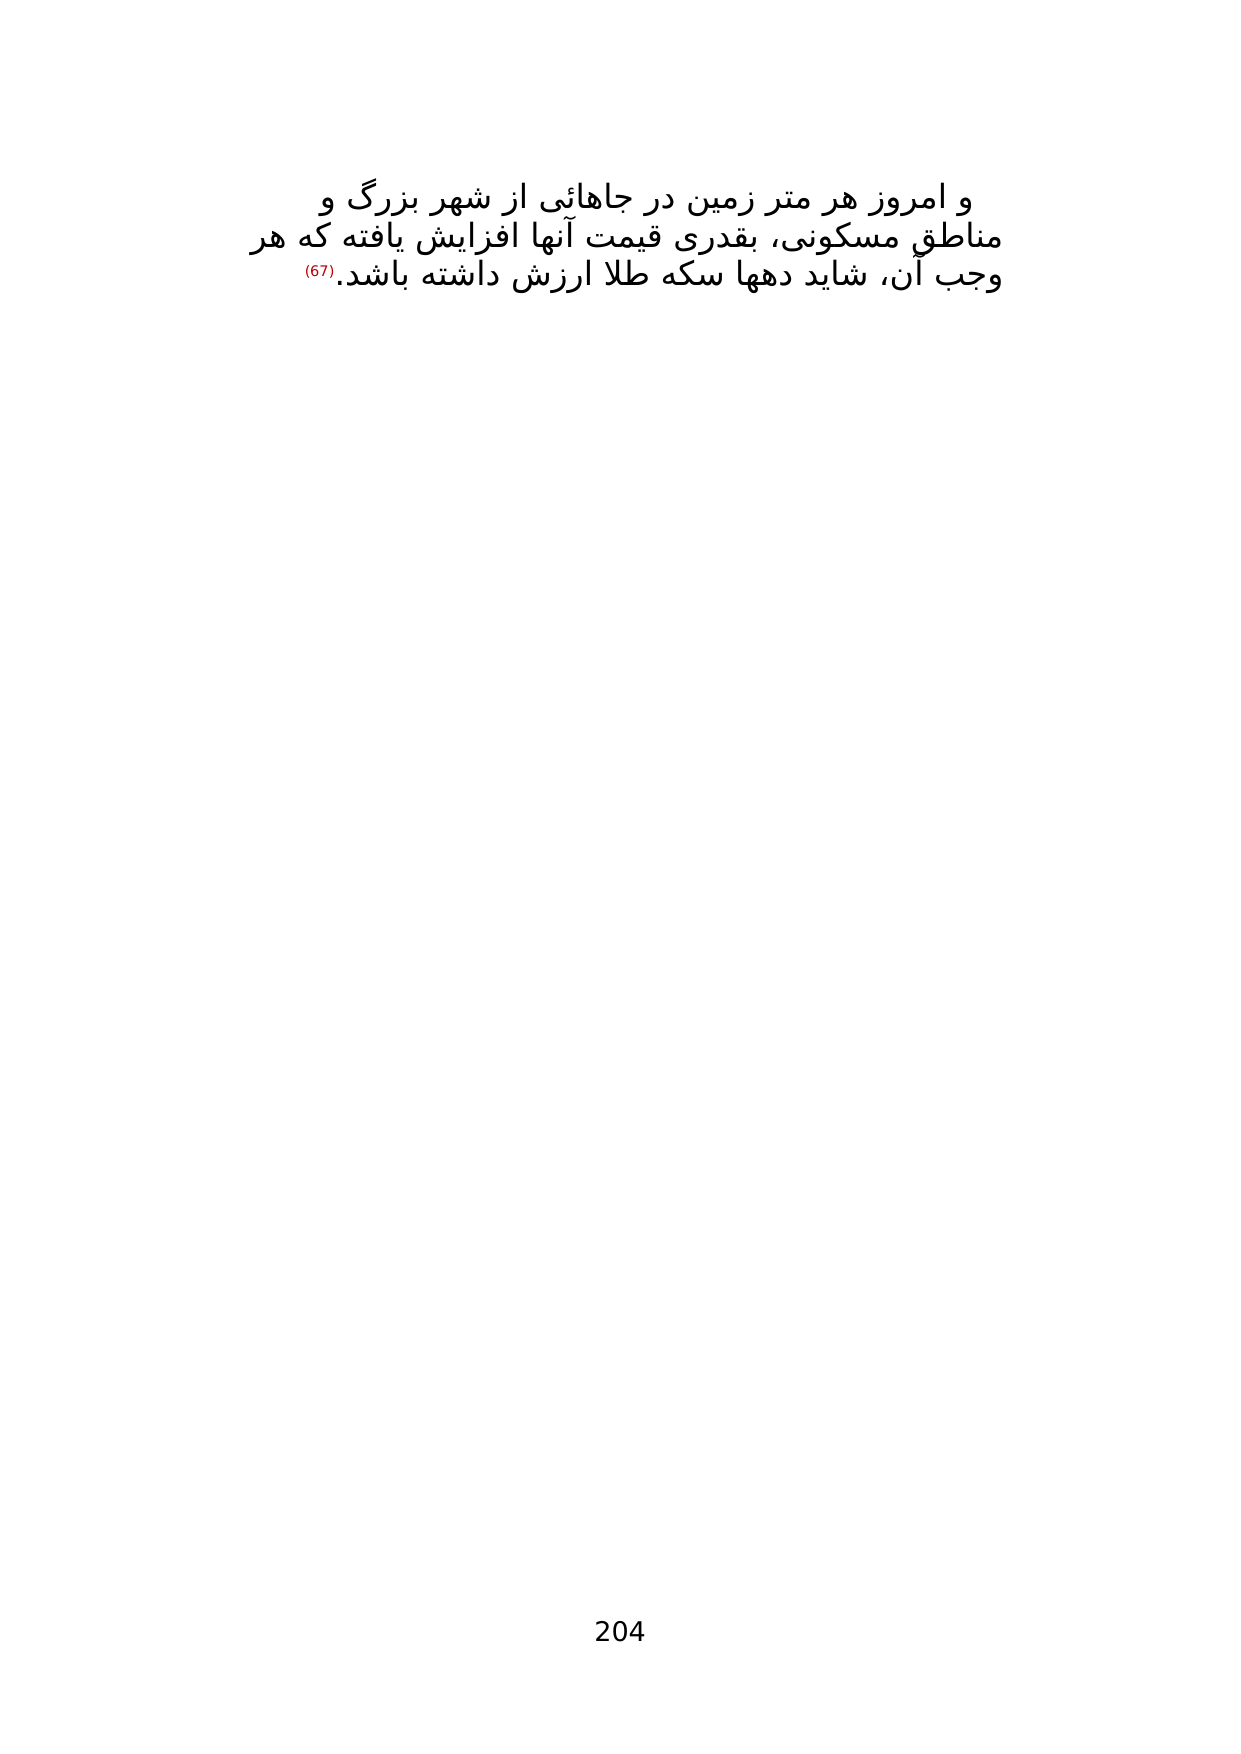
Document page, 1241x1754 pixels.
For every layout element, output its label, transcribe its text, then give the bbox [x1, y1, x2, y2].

text و امروز هر متر زمين در جاهائى از شهر بزرگ و مناطق مسكونى، بقدرى قيمت آنها افزايش يافته كه هر وجب آن، شايد دهها سكه طلا ارزش داشته باشد.(67) [236, 177, 1004, 294]
